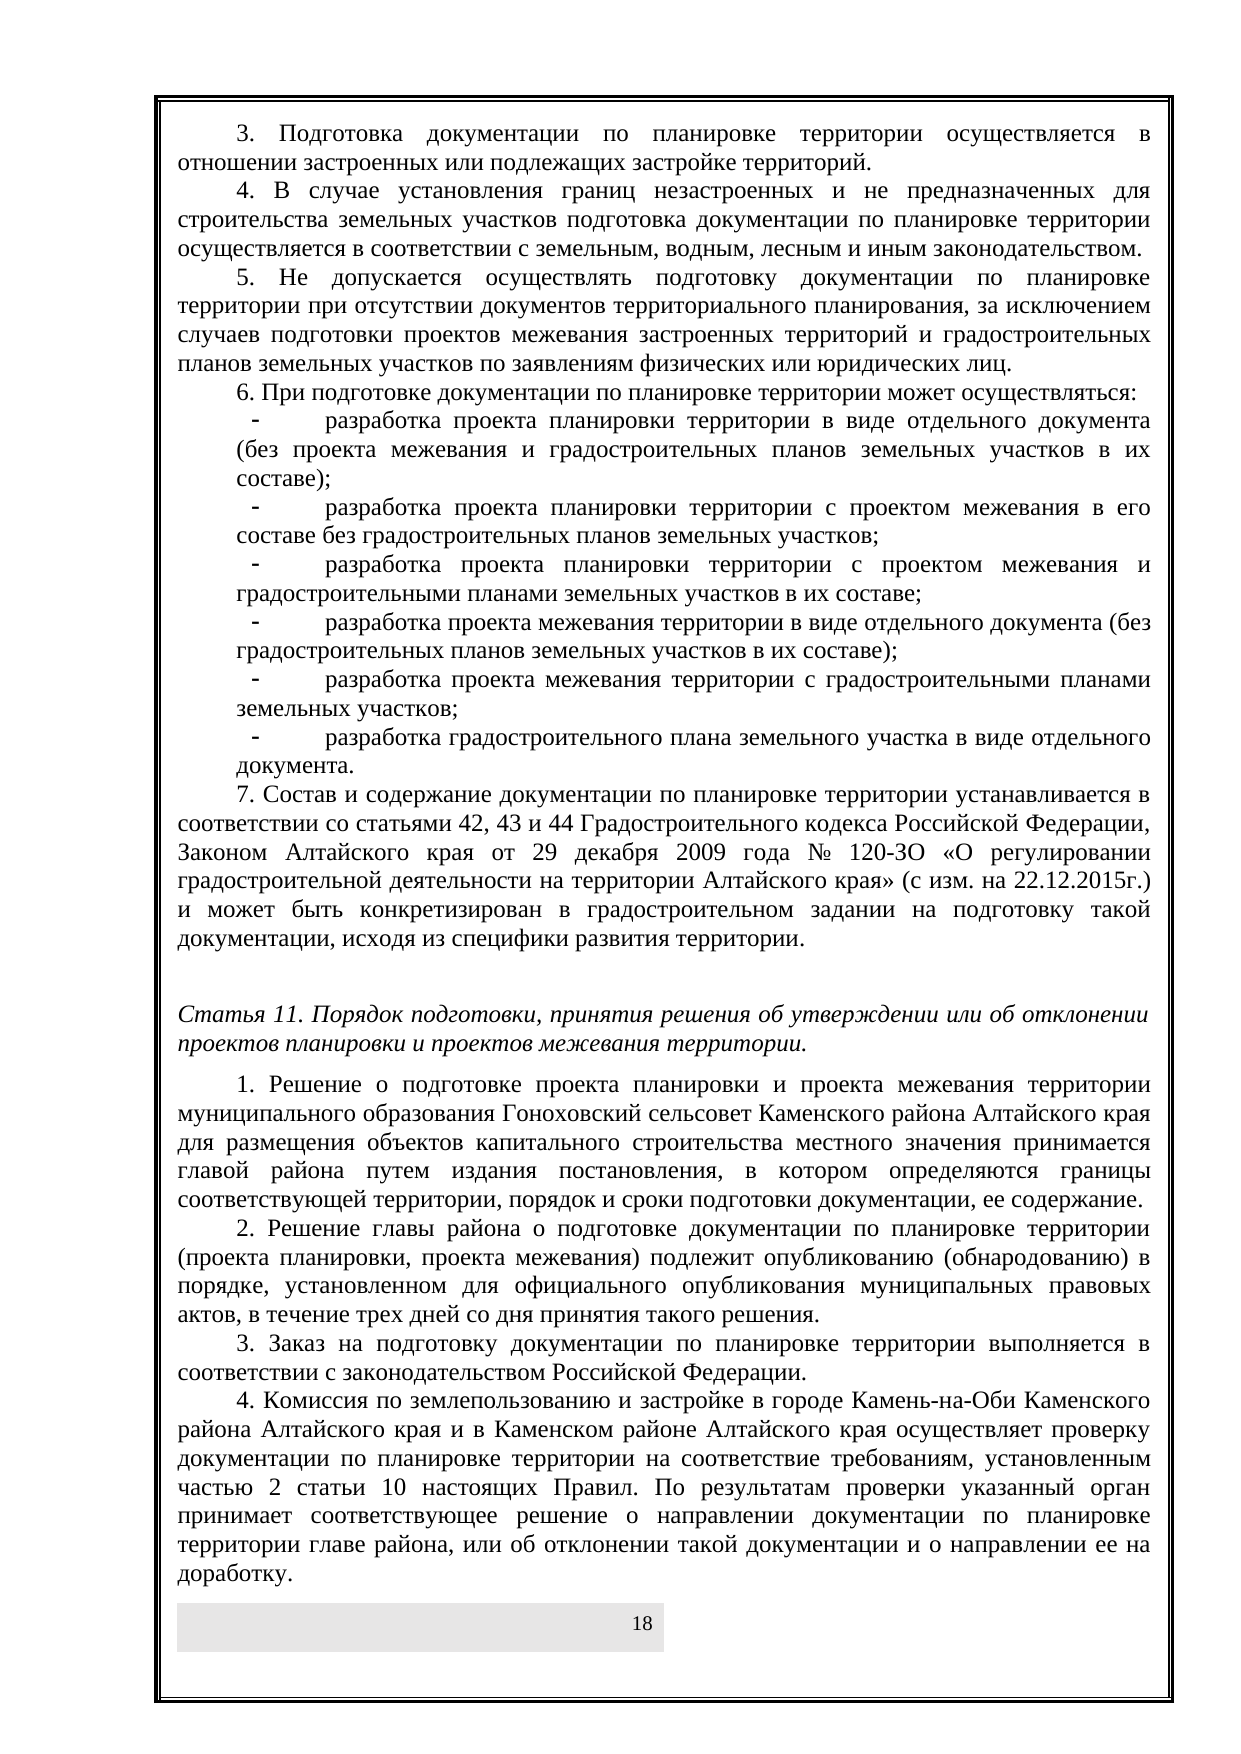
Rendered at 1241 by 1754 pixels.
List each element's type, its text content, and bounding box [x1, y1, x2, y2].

list разработка проекта межевания территории в виде отдельного документа (без градостроительных планов земельных участков в их составе); [236, 607, 1152, 664]
list разработка градостроительного плана земельного участка в виде отдельного документа. [236, 722, 1152, 779]
text 3. Заказ на подготовку документации по планировке территории выполняется в соответствии с законодательством Российской Федерации. [177, 1328, 1152, 1386]
text Статья 11. Порядок подготовки, принятия решения об утверждении или об отклонении проектов планировки и проектов межевания территории. [177, 999, 1152, 1057]
text 4. Комиссия по землепользованию и застройке в городе Камень-на-Оби Каменского района Алтайского края и в Каменском районе Алтайского края осуществляет проверку документации по планировке территории на соответствие требованиям, установленным частью 2 статьи 10 настоящих Правил. По результатам проверки указанный орган принимает соответствующее решение о направлении документации по планировке территории главе района, или об отклонении такой документации и о направлении ее на доработку. [177, 1386, 1152, 1587]
text 2. Решение главы района о подготовке документации по планировке территории (проекта планировки, проекта межевания) подлежит опубликованию (обнародованию) в порядке, установленном для официального опубликования муниципальных правовых актов, в течение трех дней со дня принятия такого решения. [177, 1213, 1152, 1328]
list разработка проекта межевания территории с градостроительными планами земельных участков; [236, 664, 1152, 722]
text 1. Решение о подготовке проекта планировки и проекта межевания территории муниципального образования Гоноховский сельсовет Каменского района Алтайского края для размещения объектов капитального строительства местного значения принимается главой района путем издания постановления, в котором определяются границы соответствующей территории, порядок и сроки подготовки документации, ее содержание. [177, 1069, 1152, 1213]
text 6. При подготовке документации по планировке территории может осуществляться: [177, 377, 1152, 406]
list разработка проекта планировки территории с проектом межевания в его составе без градостроительных планов земельных участков; [236, 492, 1152, 549]
list разработка проекта планировки территории в виде отдельного документа (без проекта межевания и градостроительных планов земельных участков в их составе); [236, 406, 1152, 492]
text 5. Не допускается осуществлять подготовку документации по планировке территории при отсутствии документов территориального планирования, за исключением случаев подготовки проектов межевания застроенных территорий и градостроительных планов земельных участков по заявлениям физических или юридических лиц. [177, 262, 1152, 377]
text 4. В случае установления границ незастроенных и не предназначенных для строительства земельных участков подготовка документации по планировке территории осуществляется в соответствии с земельным, водным, лесным и иным законодательством. [177, 176, 1152, 262]
text 7. Состав и содержание документации по планировке территории устанавливается в соответствии со статьями 42, 43 и 44 Градостроительного кодекса Российской Федерации, Законом Алтайского края от 29 декабря 2009 года № 120-ЗО «О регулировании градостроительной деятельности на территории Алтайского края» (с изм. на 22.12.2015г.) и может быть конкретизирован в градостроительном задании на подготовку такой документации, исходя из специфики развития территории. [177, 779, 1152, 952]
list разработка проекта планировки территории с проектом межевания и градостроительными планами земельных участков в их составе; [236, 549, 1152, 607]
text 3. Подготовка документации по планировке территории осуществляется в отношении застроенных или подлежащих застройке территорий. [177, 118, 1152, 176]
